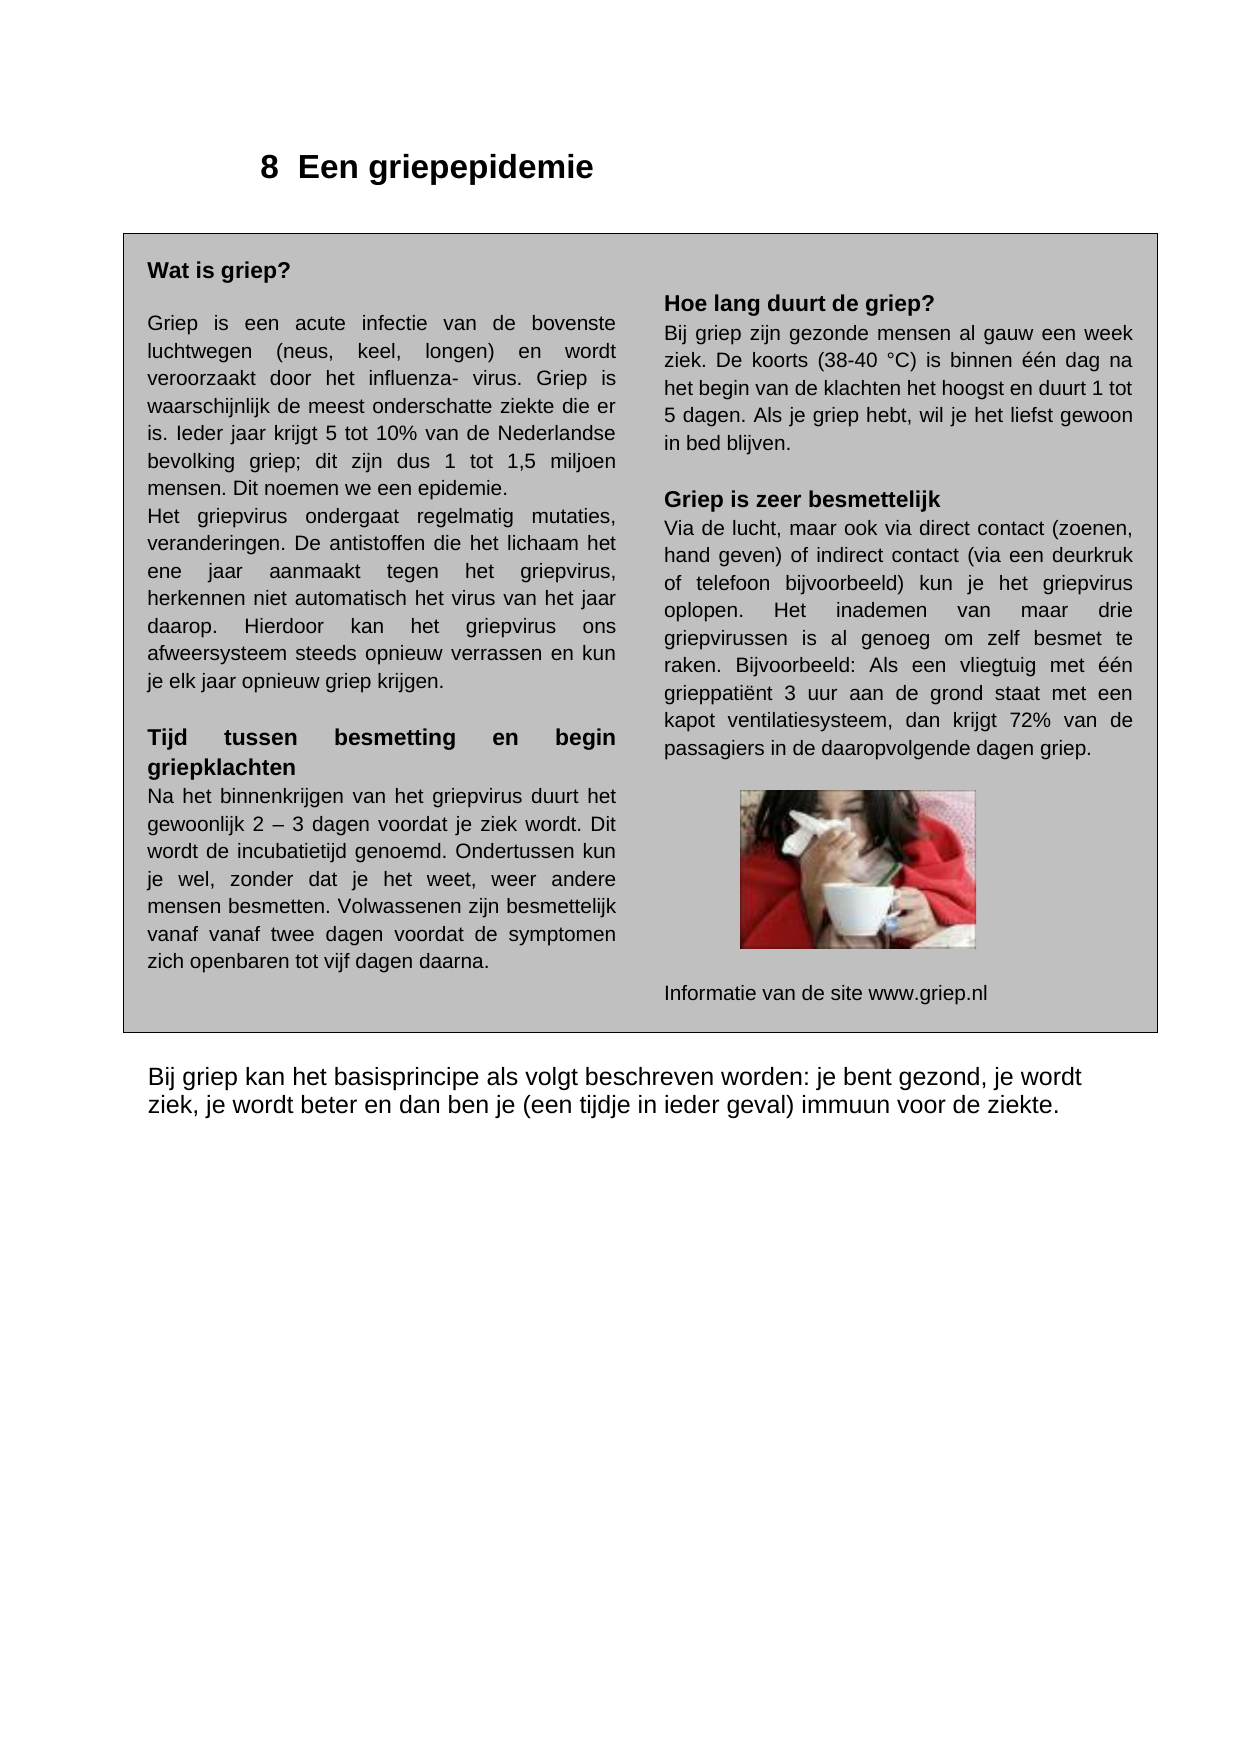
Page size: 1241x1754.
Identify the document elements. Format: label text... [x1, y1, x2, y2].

table_header Hoe lang duurt de griep? Bij griep zijn gezonde mensen al gauw een week ziek. De koorts (38-) is binnen één dag na het begin van de klachten het hoogst en duurt 1 tot 5 dagen. Als je griep hebt, wil je het liefst gewoon in bed blijven. Griep is zeer besmettelijk Via de lucht, maar ook via direct contact (zoenen, hand geven) of indirect contact (via een deurkruk of telefoon bijvoorbeeld) kun je het griepvirus oplopen. Het inademen van maar drie griepvirussen is al genoeg om zelf besmet te raken. Bijvoorbeeld: Als een vliegtuig met één grieppatiënt 3 uur aan de grond staat met een kapot ventilatiesysteem, dan krijgt 72% van de passagiers in de daaropvolgende dagen griep. Informatie van de site www.griep.nl [640, 234, 1157, 1032]
table_header Wat is griep? Griep is een acute infectie van de bovenste luchtwegen (neus, keel, longen) en wordt veroorzaakt door het influenza- virus. Griep is waarschijnlijk de meest onderschatte ziekte die er is. Ieder jaar krijgt 5 tot 10% van de Nederlandse bevolking griep; dit zijn dus 1 tot 1,5 miljoen mensen. Dit noemen we een epidemie. Het griepvirus ondergaat regelmatig mutaties, veranderingen. De antistoffen die het lichaam het ene jaar aanmaakt tegen het griepvirus, herkennen niet automatisch het virus van het jaar daarop. Hierdoor kan het griepvirus ons afweersysteem steeds opnieuw verrassen en kun je elk jaar opnieuw griep krijgen. Tijd tussen besmetting en begin griepklachten Na het binnenkrijgen van het griepvirus duurt het gewoonlijk 2 – 3 dagen voordat je ziek wordt. Dit wordt de incubatietijd genoemd. Ondertussen kun je wel, zonder dat je het weet, weer andere mensen besmetten. Volwassenen zijn besmettelijk vanaf vanaf twee dagen voordat de symptomen zich openbaren tot vijf dagen daarna. [124, 234, 640, 1032]
list Een griepepidemie [260, 148, 1093, 186]
picture [740, 790, 977, 949]
text Bij griep kan het basisprincipe als volgt beschreven worden: je bent gezond, je wordt ziek, je wordt beter en dan ben je (een tijdje in ieder geval) immuun voor de ziekte. [148, 1062, 1093, 1119]
